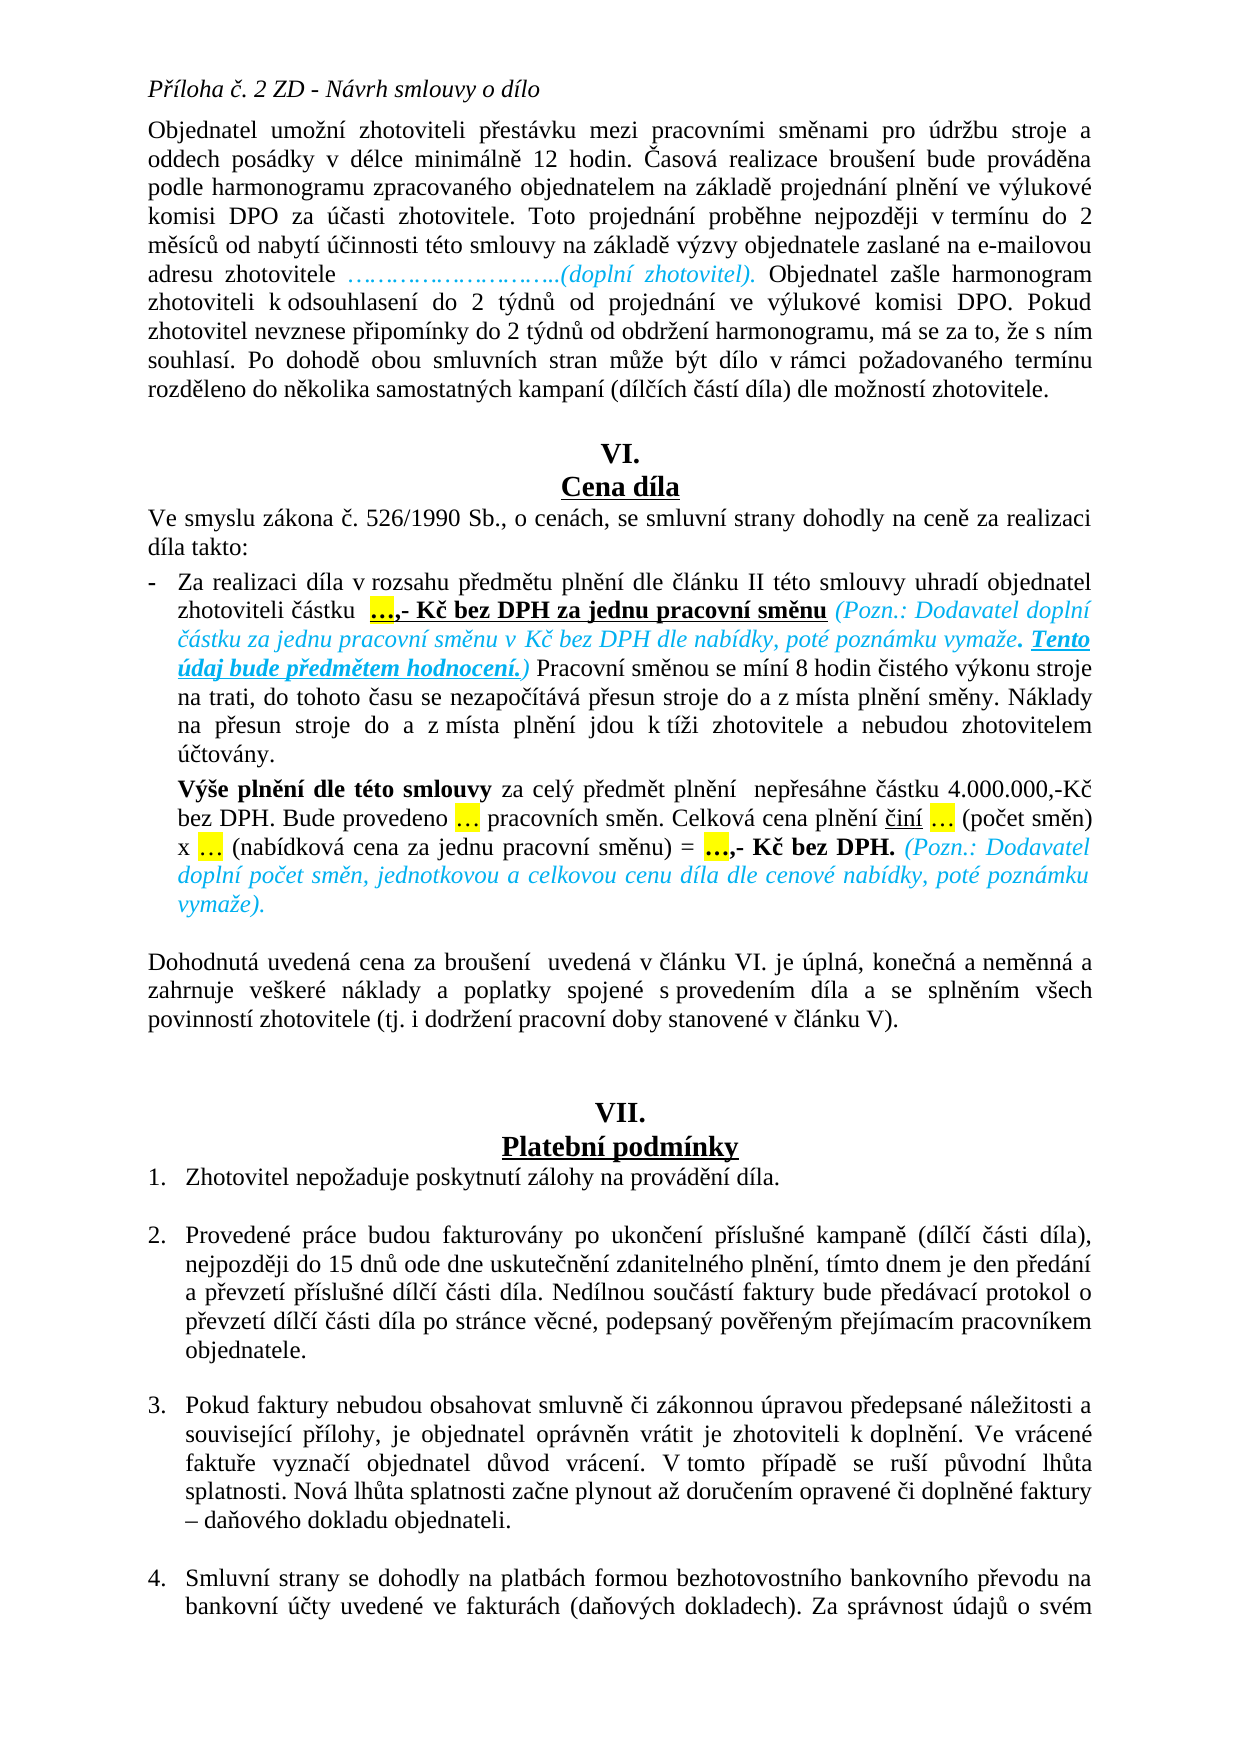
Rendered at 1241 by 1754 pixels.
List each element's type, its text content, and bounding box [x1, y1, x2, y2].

list Pokud faktury nebudou obsahovat smluvně či zákonnou úpravou předepsané náležitosti a související přílohy, je objednatel oprávněn vrátit je zhotoviteli k doplnění. Ve vrácené faktuře vyznačí objednatel důvod vrácení. V tomto případě se ruší původní lhůta splatnosti. Nová lhůta splatnosti začne plynout až doručením opravené či doplněné faktury – daňového dokladu objednateli. [148, 1390, 1093, 1534]
text VII. [148, 1095, 1093, 1129]
text Dohodnutá uvedená cena za broušení uvedená v článku VI. je úplná, konečná a neměnná a zahrnuje veškeré náklady a poplatky spojené s provedením díla a se splněním všech povinností zhotovitele (tj. i dodržení pracovní doby stanovené v článku V). [148, 947, 1093, 1033]
subtitle Platební podmínky [148, 1129, 1093, 1162]
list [148, 1563, 1093, 1620]
list Výše plnění dle této smlouvy za celý předmět plnění nepřesáhne částku 4.000.000,-Kč bez DPH. Bude provedeno … pracovních směn. Celková cena plnění činí … (počet směn) x … (nabídková cena za jednu pracovní směnu) = …,- Kč bez DPH. (Pozn.: Dodavatel doplní počet směn, jednotkovou a celkovou cenu díla dle cenové nabídky, poté poznámku vymaže). [177, 774, 1093, 918]
list Zhotovitel nepožaduje poskytnutí zálohy na provádění díla. [148, 1162, 1093, 1191]
list Za realizaci díla v rozsahu předmětu plnění dle článku II této smlouvy uhradí objednatel zhotoviteli částku …,- Kč bez DPH za jednu pracovní směnu (Pozn.: Dodavatel doplní částku za jednu pracovní směnu v Kč bez DPH dle nabídky, poté poznámku vymaže. Tento údaj bude předmětem hodnocení.) Pracovní směnou se míní 8 hodin čistého výkonu stroje na trati, do tohoto času se nezapočítává přesun stroje do a z místa plnění směny. Náklady na přesun stroje do a z místa plnění jdou k tíži zhotovitele a nebudou zhotovitelem účtovány. [148, 567, 1093, 768]
text Ve smyslu zákona č. 526/1990 Sb., o cenách, se smluvní strany dohodly na ceně za realizaci díla takto: [148, 503, 1093, 561]
list Provedené práce budou fakturovány po ukončení příslušné kampaně (dílčí části díla), nejpozději do 15 dnů ode dne uskutečnění zdanitelného plnění, tímto dnem je den předání a převzetí příslušné dílčí části díla. Nedílnou součástí faktury bude předávací protokol o převzetí dílčí části díla po stránce věcné, podepsaný pověřeným přejímacím pracovníkem objednatele. [148, 1220, 1093, 1364]
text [148, 115, 1093, 402]
subtitle Cena díla [148, 469, 1093, 503]
text VI. [148, 436, 1093, 469]
